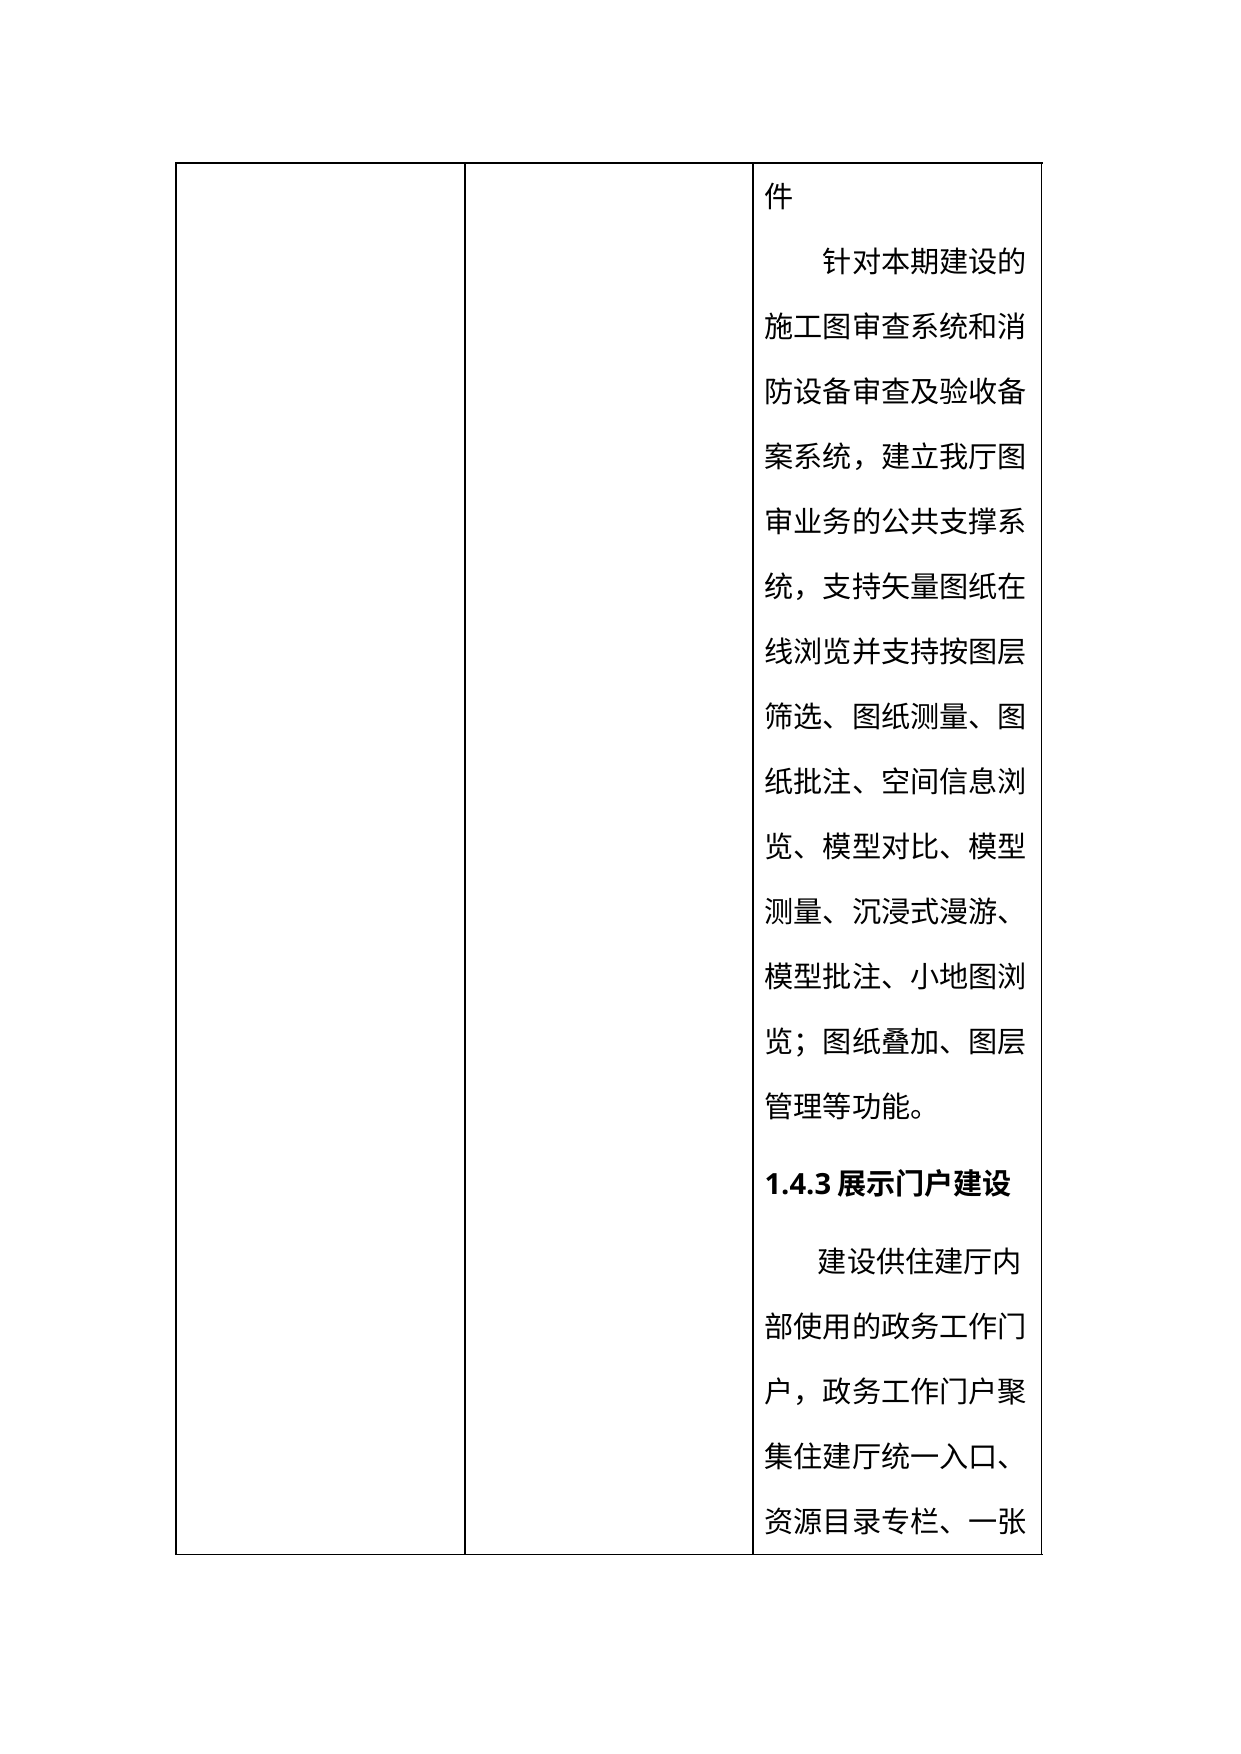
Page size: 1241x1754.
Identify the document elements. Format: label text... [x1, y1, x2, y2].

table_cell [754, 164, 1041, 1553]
table_cell 1 [466, 164, 752, 1553]
table_cell [177, 164, 464, 1553]
